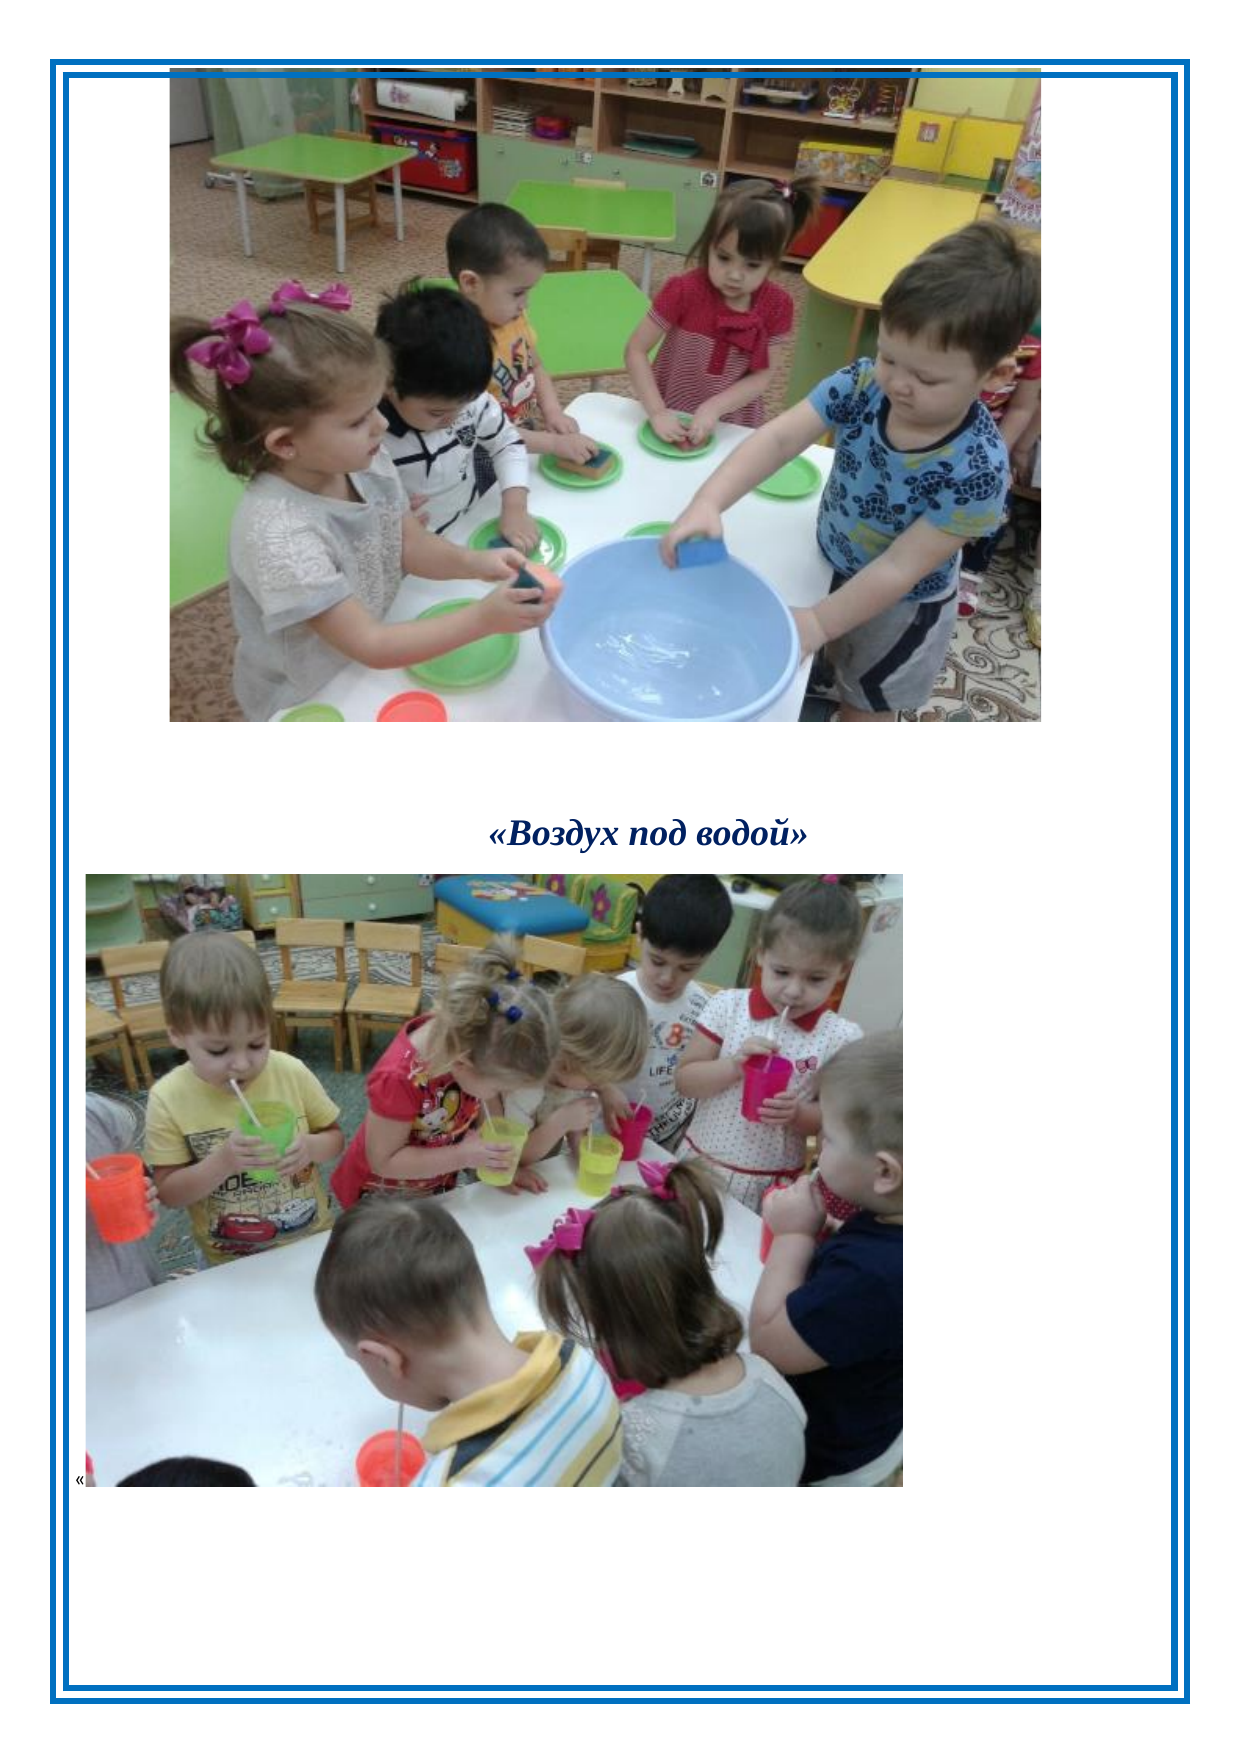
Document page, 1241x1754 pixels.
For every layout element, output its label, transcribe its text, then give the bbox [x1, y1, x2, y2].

picture [169, 68, 1042, 72]
picture [85, 874, 903, 1487]
picture [169, 78, 1042, 722]
text «Воздух под водой» [148, 810, 1152, 853]
